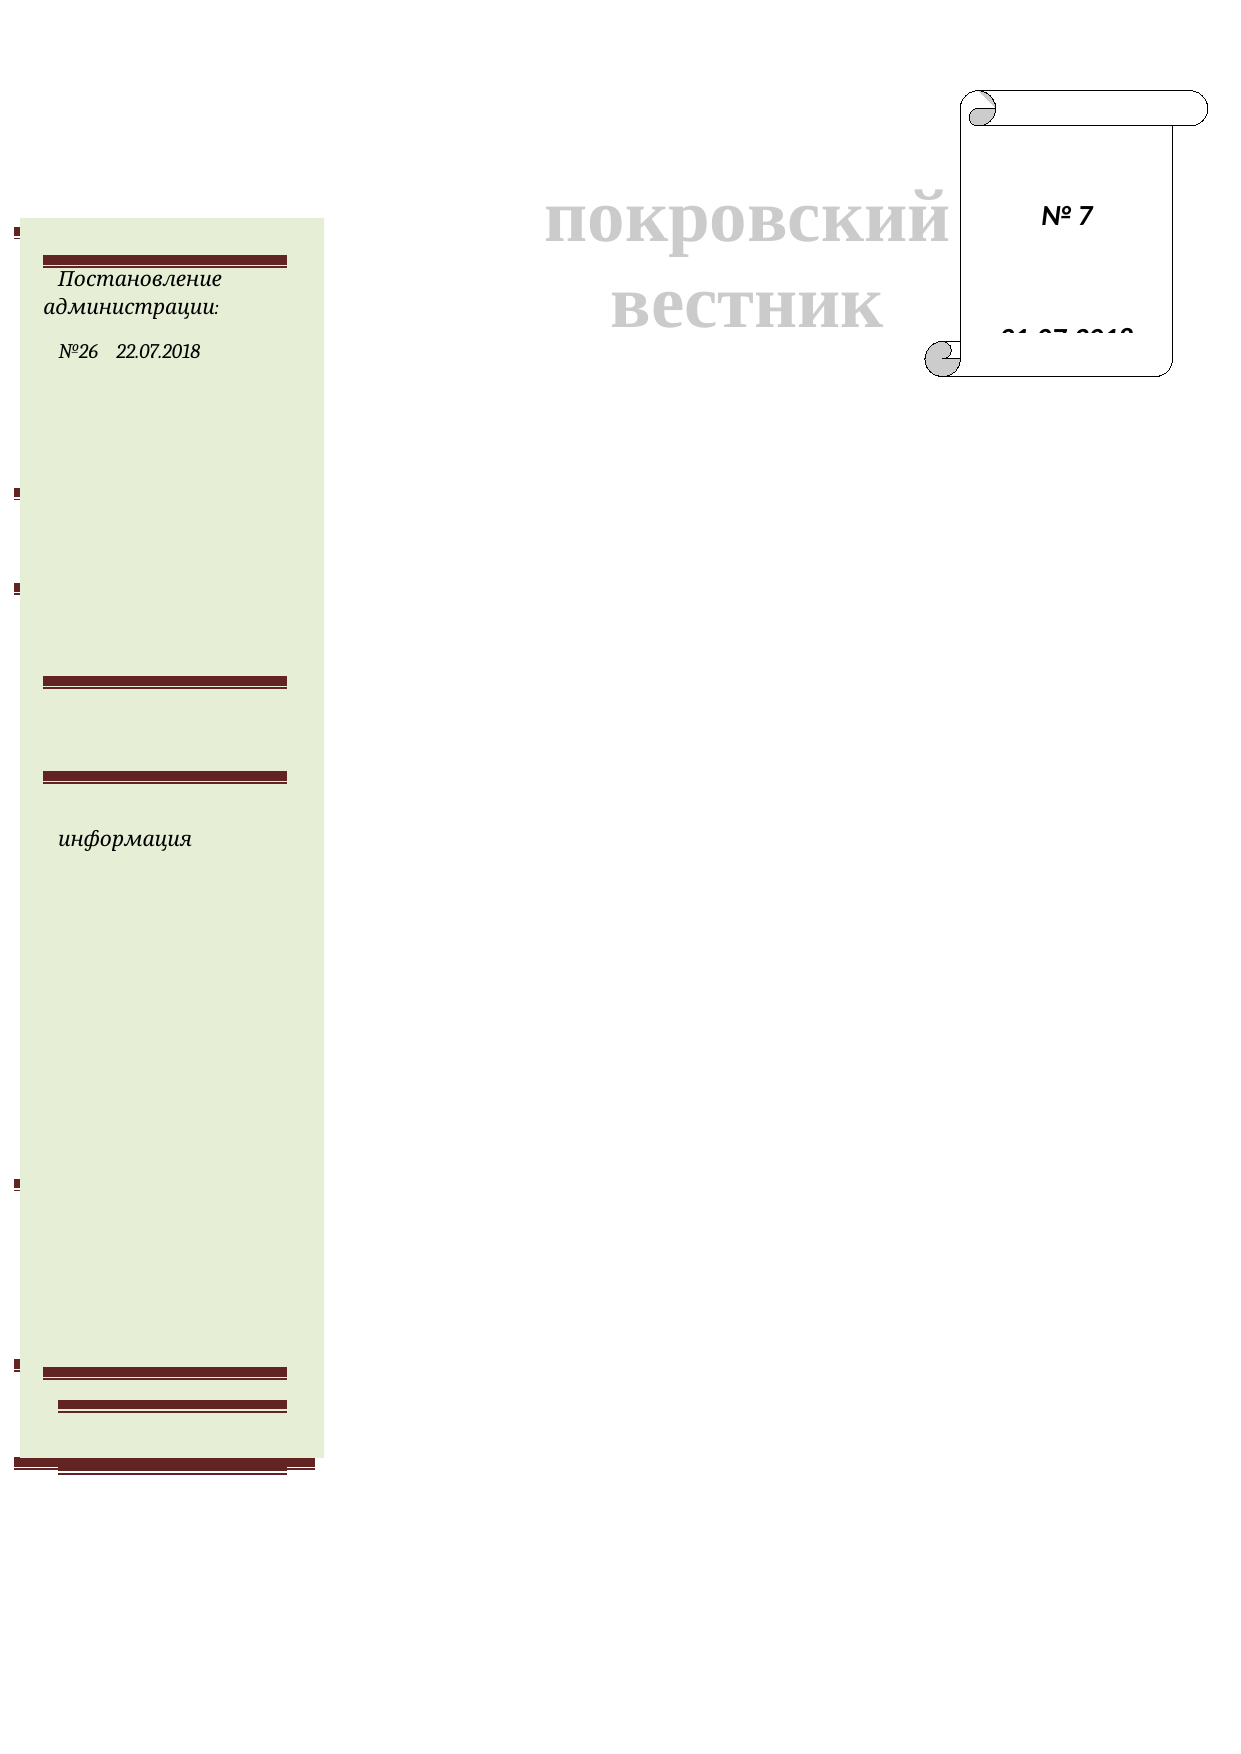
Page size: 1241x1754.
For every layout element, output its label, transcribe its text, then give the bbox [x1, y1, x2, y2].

text покровский [177, 171, 960, 257]
text вестник [325, 257, 960, 344]
